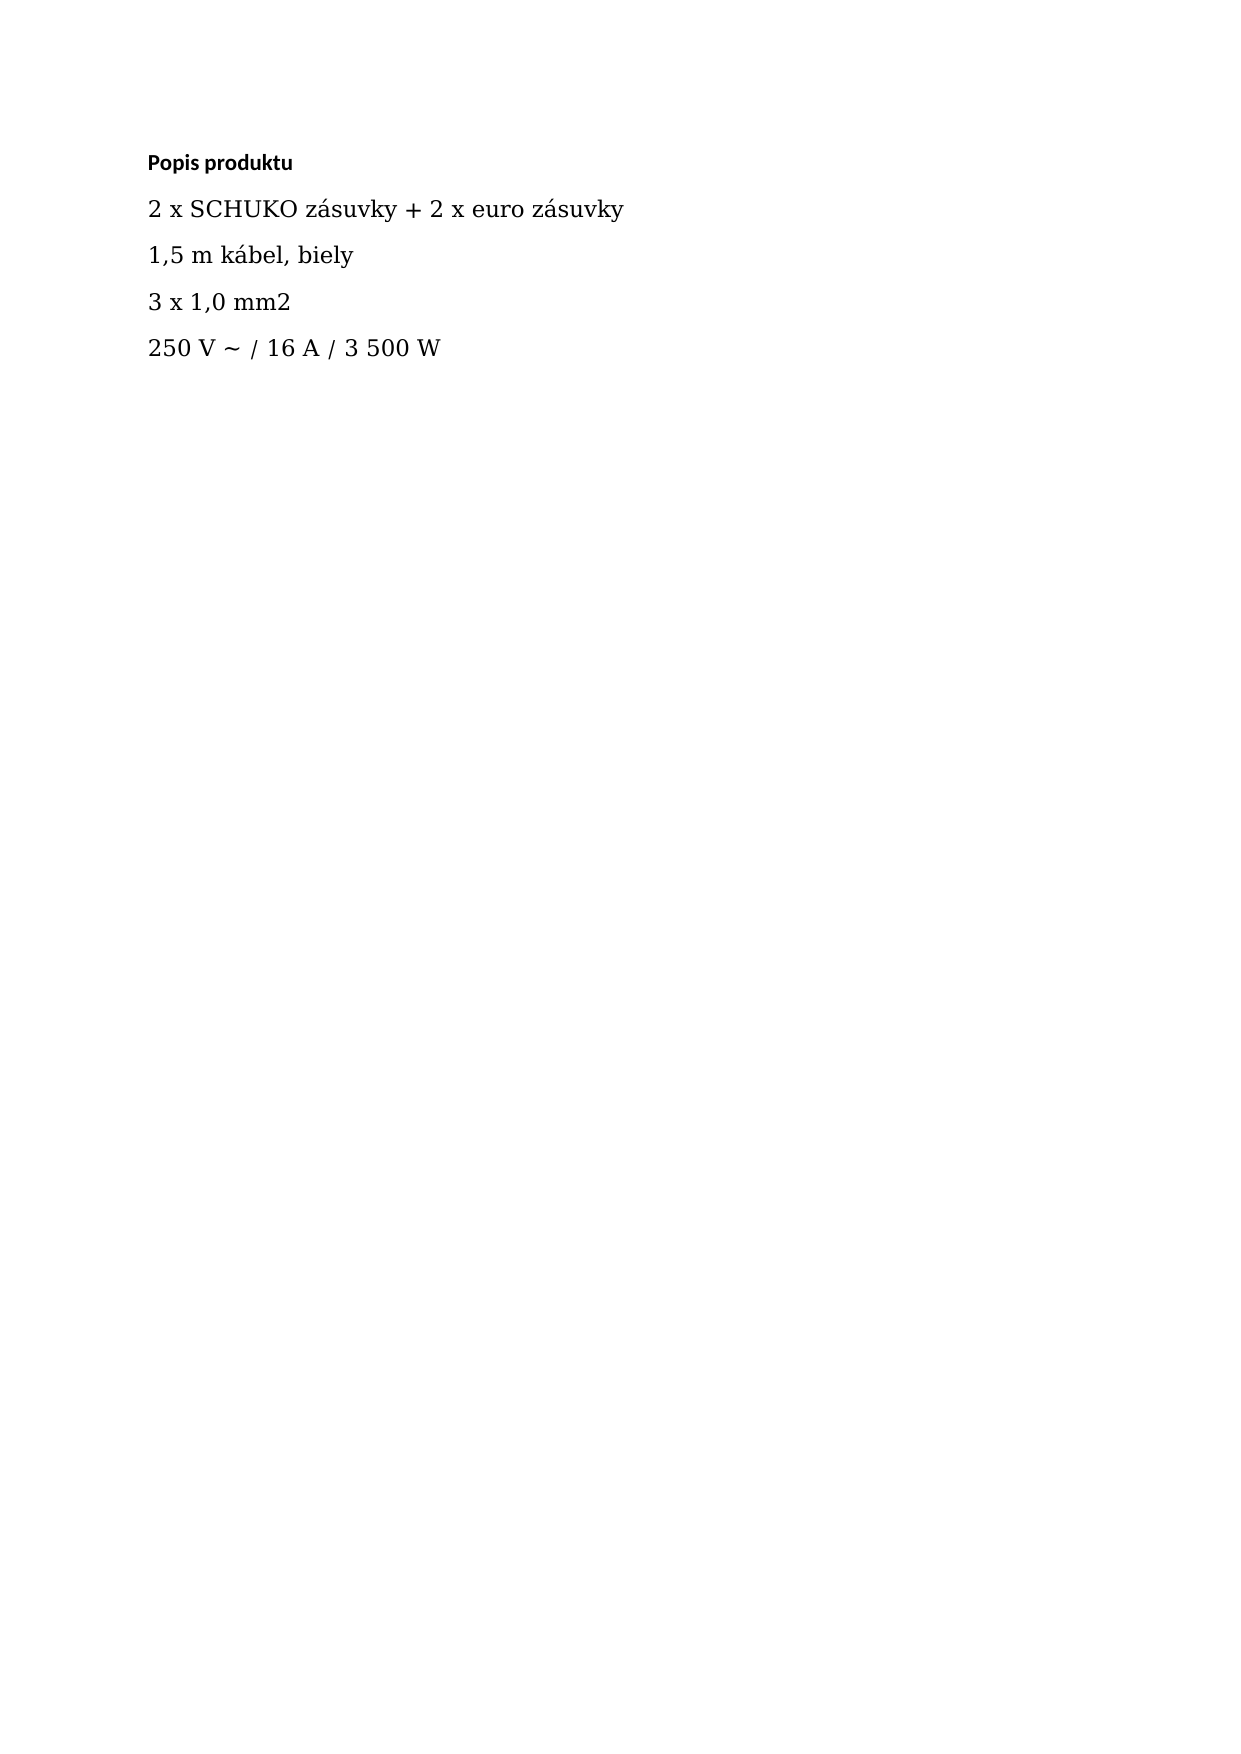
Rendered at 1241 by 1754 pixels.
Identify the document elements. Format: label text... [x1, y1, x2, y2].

text 2 x SCHUKO zásuvky + 2 x euro zásuvky [148, 194, 1093, 222]
text 250 V ~ / 16 A / 3 500 W [148, 333, 1093, 361]
text Popis produktu [148, 148, 1093, 176]
text 1,5 m kábel, biely [148, 241, 1093, 268]
text 3 x 1,0 mm2 [148, 287, 1093, 315]
